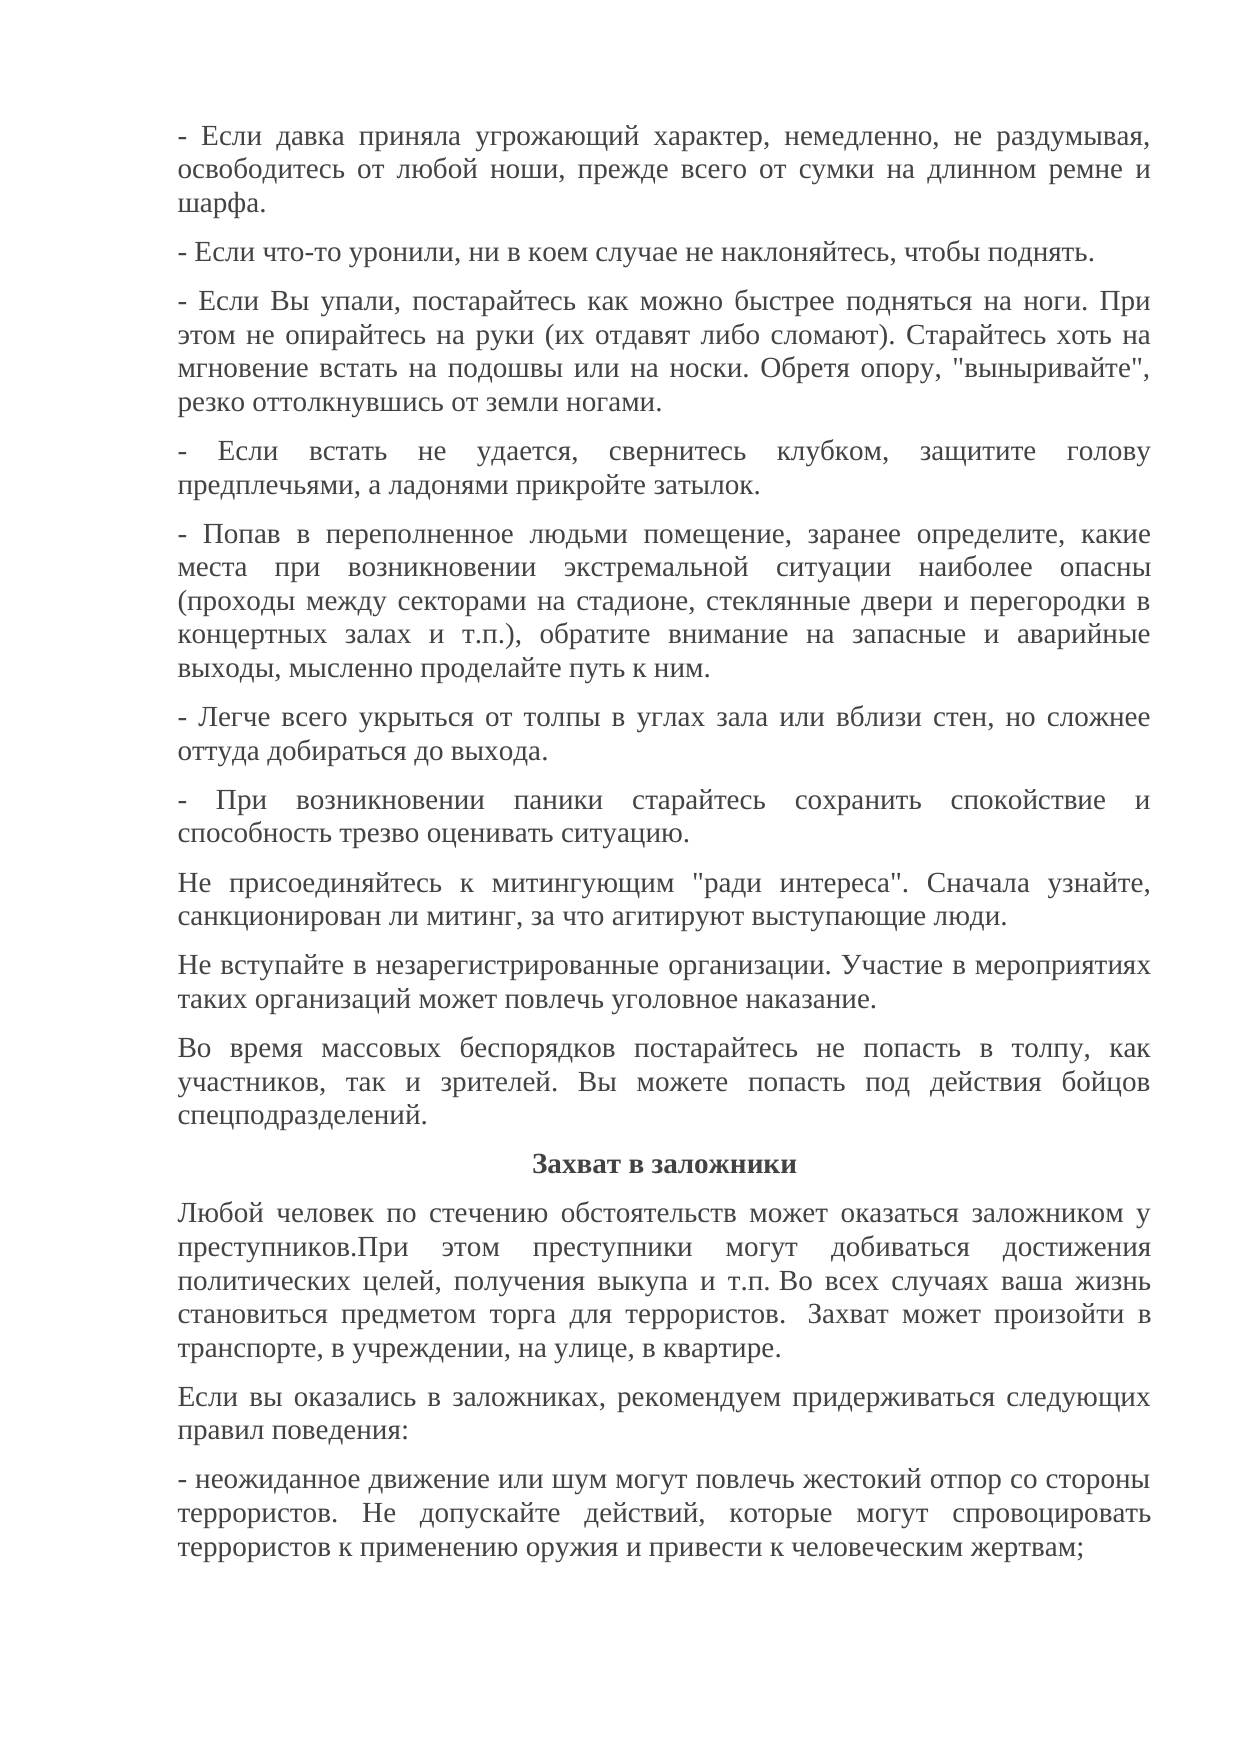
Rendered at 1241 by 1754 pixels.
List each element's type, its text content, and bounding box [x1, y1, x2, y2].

text Не присоединяйтесь к митингующим "ради интереса". Сначала узнайте, санкционирован ли митинг, за что агитируют выступающие люди. [177, 865, 1152, 932]
text Если вы оказались в заложниках, рекомендуем придерживаться следующих правил поведения: [177, 1379, 1152, 1446]
text - При возникновении паники старайтесь сохранить спокойствие и способность трезво оценивать ситуацию. [177, 782, 1152, 849]
text Захват в заложники [177, 1146, 1152, 1180]
text - Если давка приняла угрожающий характер, немедленно, не раздумывая, освободитесь от любой ноши, прежде всего от сумки на длинном ремне и шарфа. [177, 118, 1152, 219]
text - Если Вы упали, постарайтесь как можно быстрее подняться на ноги. При этом не опирайтесь на руки (их отдавят либо сломают). Старайтесь хоть на мгновение встать на подошвы или на носки. Обретя опору, "выныривайте", резко оттолкнувшись от земли ногами. [177, 283, 1152, 418]
text - Если встать не удается, свернитесь клубком, защитите голову предплечьями, а ладонями прикройте затылок. [177, 433, 1152, 500]
text Любой человек по стечению обстоятельств может оказаться заложником у преступников.При этом преступники могут добиваться достижения политических целей, получения выкупа и т.п. Во всех случаях ваша жизнь становиться предметом торга для террористов. Захват может произойти в транспорте, в учреждении, на улице, в квартире. [177, 1196, 1152, 1363]
text - Легче всего укрыться от толпы в углах зала или вблизи стен, но сложнее оттуда добираться до выхода. [177, 699, 1152, 766]
text - Попав в переполненное людьми помещение, заранее определите, какие места при возникновении экстремальной ситуации наиболее опасны (проходы между секторами на стадионе, стеклянные двери и перегородки в концертных залах и т.п.), обратите внимание на запасные и аварийные выходы, мысленно проделайте путь к ним. [177, 516, 1152, 684]
text - неожиданное движение или шум могут повлечь жестокий отпор со стороны террористов. Не допускайте действий, которые могут спровоцировать террористов к применению оружия и привести к человеческим жертвам; [177, 1462, 1152, 1562]
text Не вступайте в незарегистрированные организации. Участие в мероприятиях таких организаций может повлечь уголовное наказание. [177, 947, 1152, 1014]
text Во время массовых беспорядков постарайтесь не попасть в толпу, как участников, так и зрителей. Вы можете попасть под действия бойцов спецподразделений. [177, 1030, 1152, 1131]
text - Если что-то уронили, ни в коем случае не наклоняйтесь, чтобы поднять. [177, 234, 1152, 268]
